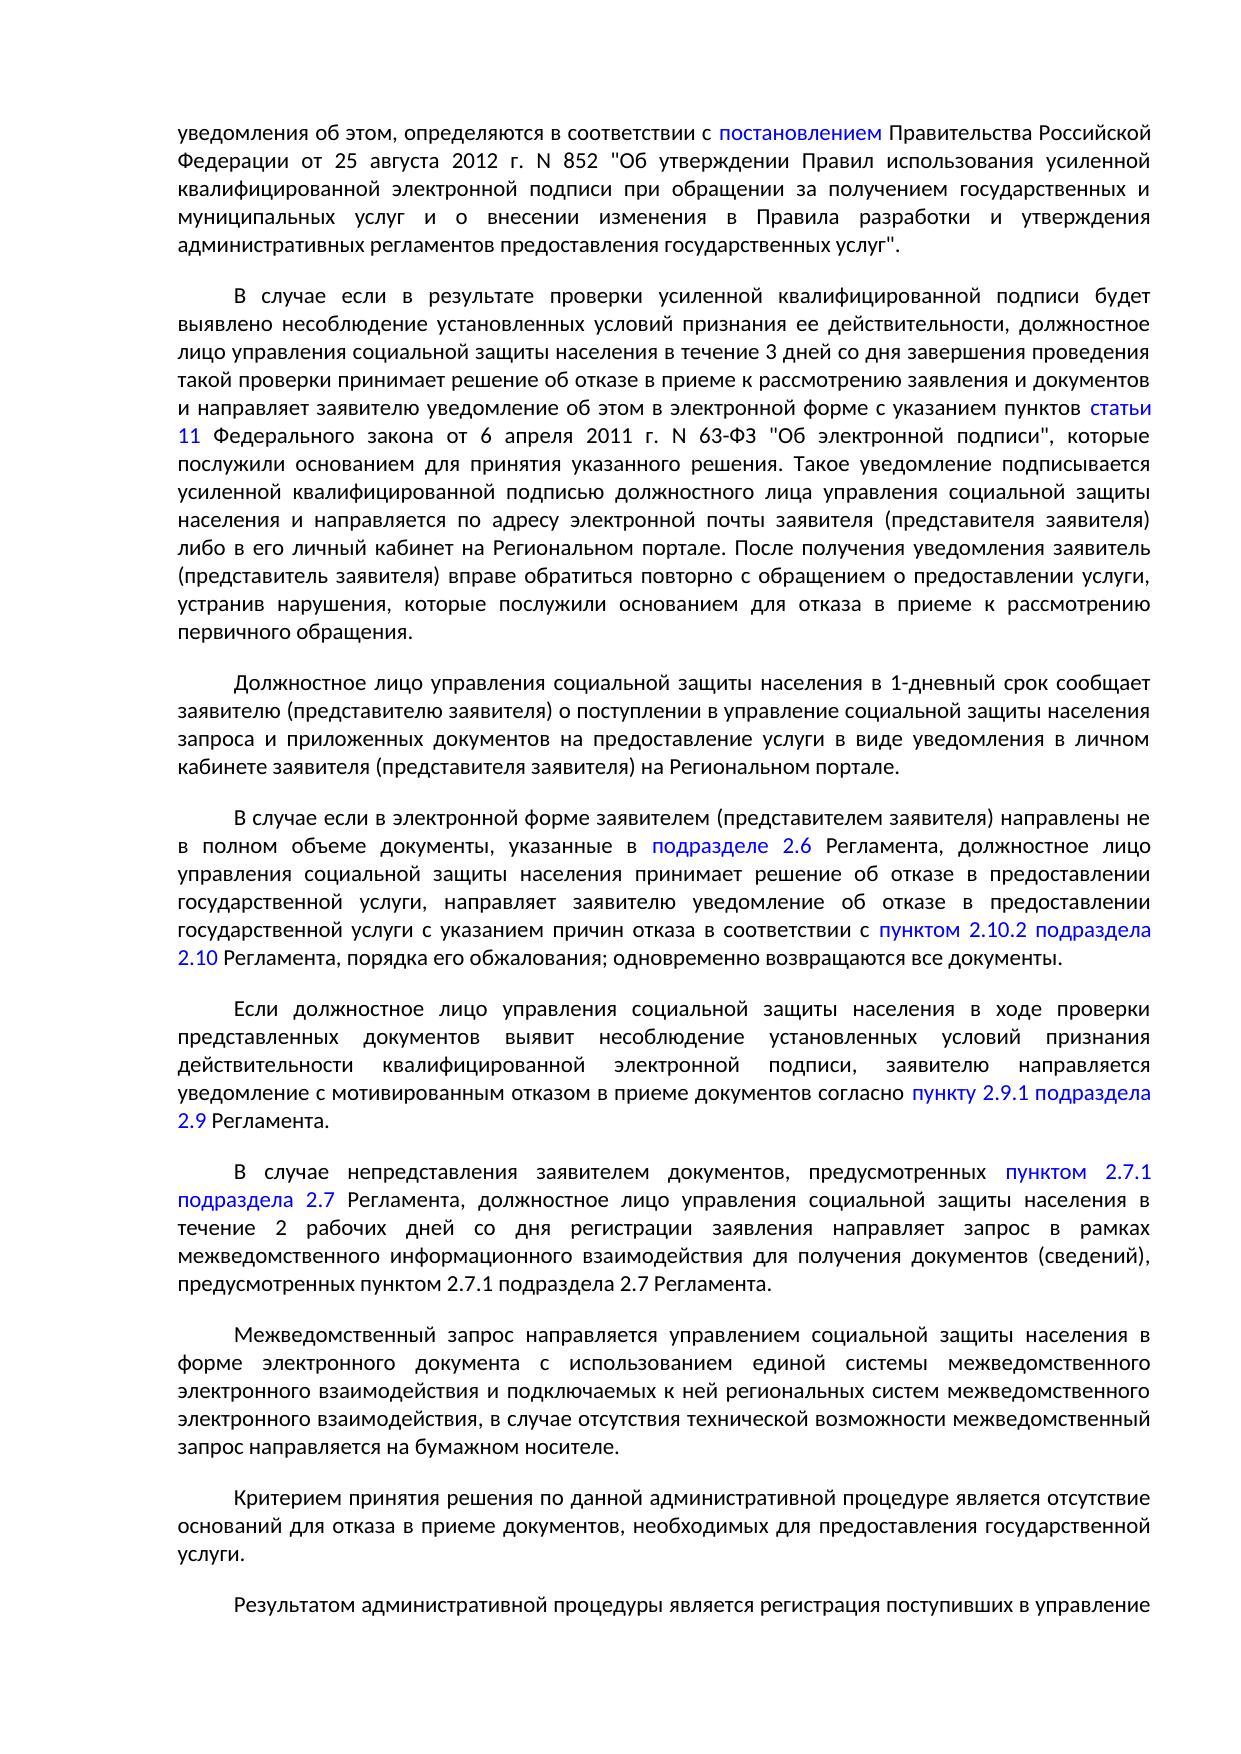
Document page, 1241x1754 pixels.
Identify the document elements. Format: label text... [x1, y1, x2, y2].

text Если должностное лицо управления социальной защиты населения в ходе проверки представленных документов выявит несоблюдение установленных условий признания действительности квалифицированной электронной подписи, заявителю направляется уведомление с мотивированным отказом в приеме документов согласно пункту 2.9.1 подраздела 2.9 Регламента. [177, 994, 1152, 1134]
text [177, 1590, 1152, 1618]
text Критерием принятия решения по данной административной процедуре является отсутствие оснований для отказа в приеме документов, необходимых для предоставления государственной услуги. [177, 1483, 1152, 1567]
text В случае непредставления заявителем документов, предусмотренных пунктом 2.7.1 подраздела 2.7 Регламента, должностное лицо управления социальной защиты населения в течение 2 рабочих дней со дня регистрации заявления направляет запрос в рамках межведомственного информационного взаимодействия для получения документов (сведений), предусмотренных пунктом 2.7.1 подраздела 2.7 Регламента. [177, 1157, 1152, 1297]
text Должностное лицо управления социальной защиты населения в 1-дневный срок сообщает заявителю (представителю заявителя) о поступлении в управление социальной защиты населения запроса и приложенных документов на предоставление услуги в виде уведомления в личном кабинете заявителя (представителя заявителя) на Региональном портале. [177, 668, 1152, 780]
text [177, 118, 1152, 258]
text В случае если в результате проверки усиленной квалифицированной подписи будет выявлено несоблюдение установленных условий признания ее действительности, должностное лицо управления социальной защиты населения в течение 3 дней со дня завершения проведения такой проверки принимает решение об отказе в приеме к рассмотрению заявления и документов и направляет заявителю уведомление об этом в электронной форме с указанием пунктов статьи 11 Федерального закона от 6 апреля 2011 г. N 63-ФЗ "Об электронной подписи", которые послужили основанием для принятия указанного решения. Такое уведомление подписывается усиленной квалифицированной подписью должностного лица управления социальной защиты населения и направляется по адресу электронной почты заявителя (представителя заявителя) либо в его личный кабинет на Региональном портале. После получения уведомления заявитель (представитель заявителя) вправе обратиться повторно с обращением о предоставлении услуги, устранив нарушения, которые послужили основанием для отказа в приеме к рассмотрению первичного обращения. [177, 281, 1152, 645]
text Межведомственный запрос направляется управлением социальной защиты населения в форме электронного документа с использованием единой системы межведомственного электронного взаимодействия и подключаемых к ней региональных систем межведомственного электронного взаимодействия, в случае отсутствия технической возможности межведомственный запрос направляется на бумажном носителе. [177, 1320, 1152, 1461]
text В случае если в электронной форме заявителем (представителем заявителя) направлены не в полном объеме документы, указанные в подразделе 2.6 Регламента, должностное лицо управления социальной защиты населения принимает решение об отказе в предоставлении государственной услуги, направляет заявителю уведомление об отказе в предоставлении государственной услуги с указанием причин отказа в соответствии с пунктом 2.10.2 подраздела 2.10 Регламента, порядка его обжалования; одновременно возвращаются все документы. [177, 803, 1152, 971]
